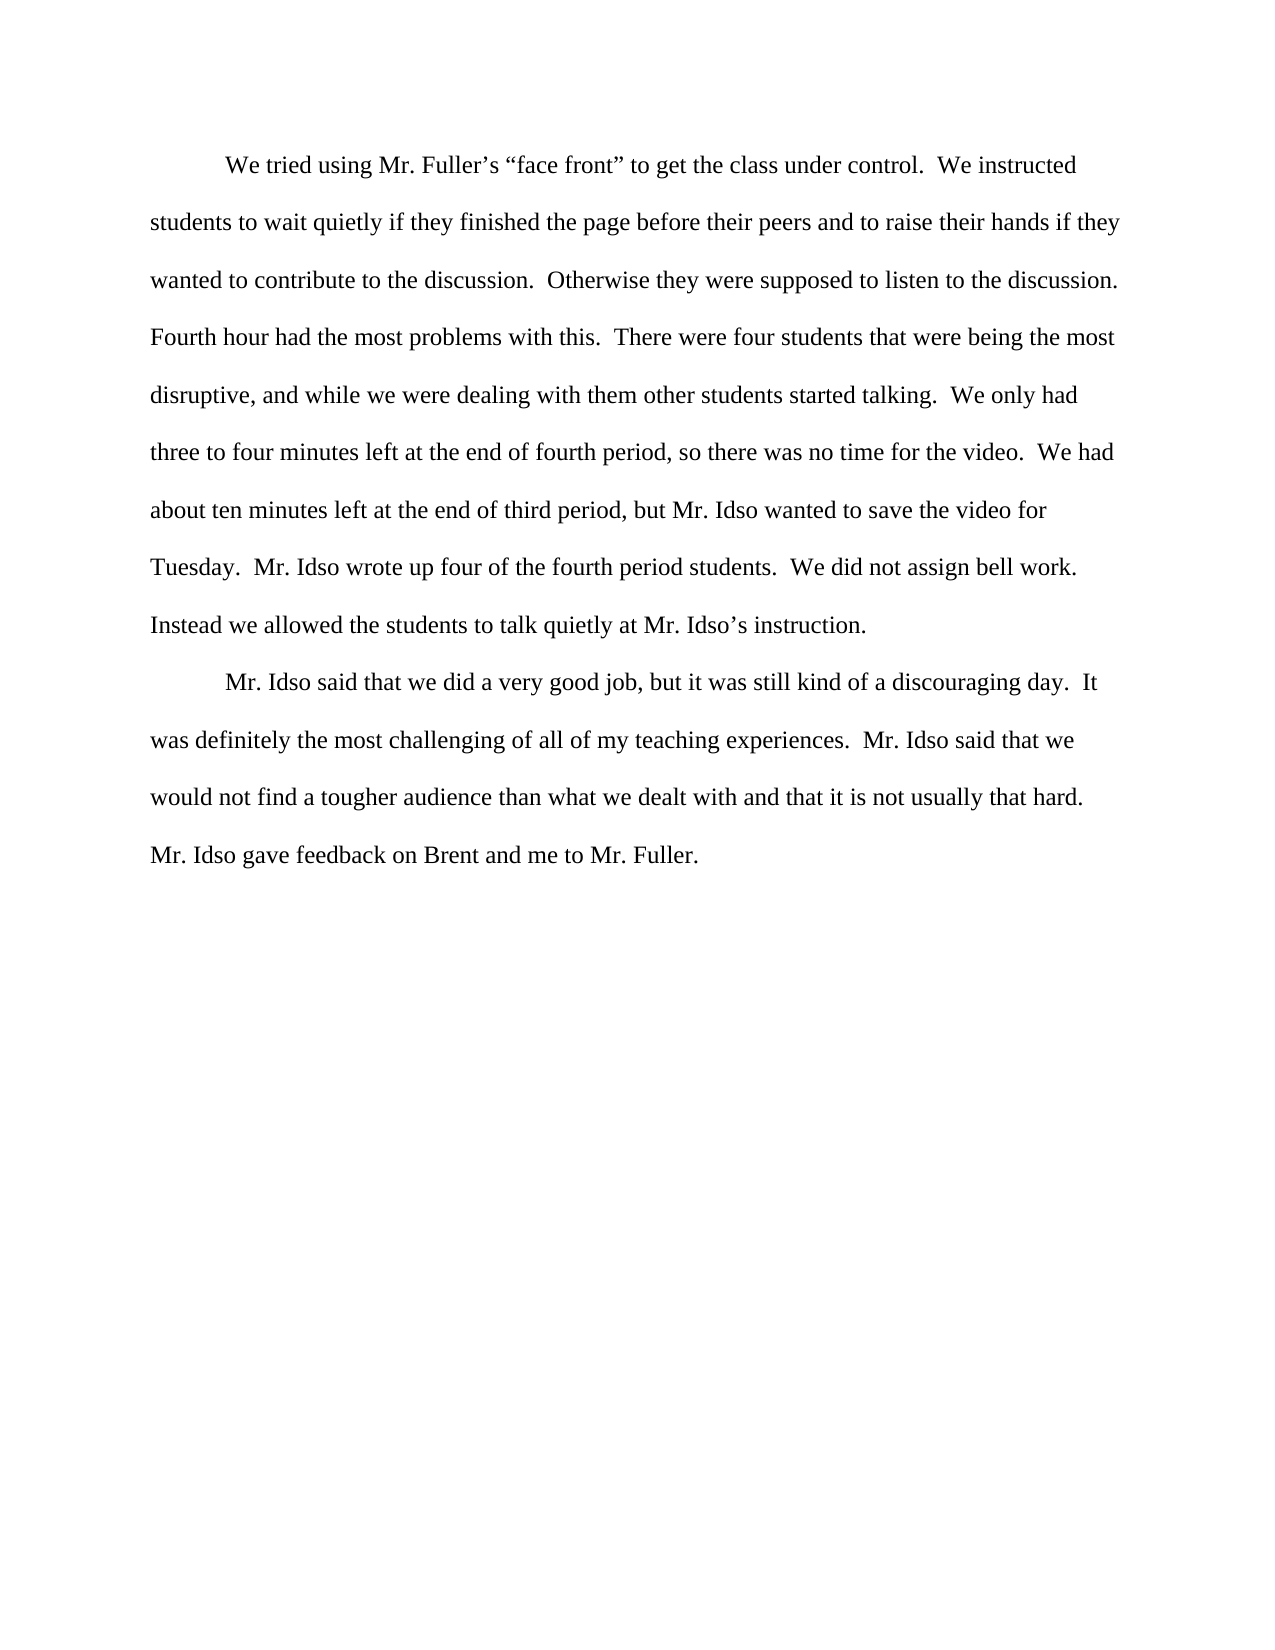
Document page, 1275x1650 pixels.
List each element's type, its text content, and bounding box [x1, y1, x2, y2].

text Mr. Idso said that we did a very good job, but it was still kind of a discouraging day. It was definitely the most challenging of all of my teaching experiences. Mr. Idso said that we would not find a tougher audience than what we dealt with and that it is not usually that hard. Mr. Idso gave feedback on Brent and me to Mr. Fuller. [150, 667, 1125, 869]
text We tried using Mr. Fuller’s “face front” to get the class under control. We instructed students to wait quietly if they finished the page before their peers and to raise their hands if they wanted to contribute to the discussion. Otherwise they were supposed to listen to the discussion. Fourth hour had the most problems with this. There were four students that were being the most disruptive, and while we were dealing with them other students started talking. We only had three to four minutes left at the end of fourth period, so there was no time for the video. We had about ten minutes left at the end of third period, but Mr. Idso wanted to save the video for Tuesday. Mr. Idso wrote up four of the fourth period students. We did not assign bell work. Instead we allowed the students to talk quietly at Mr. Idso’s instruction. [150, 150, 1125, 639]
